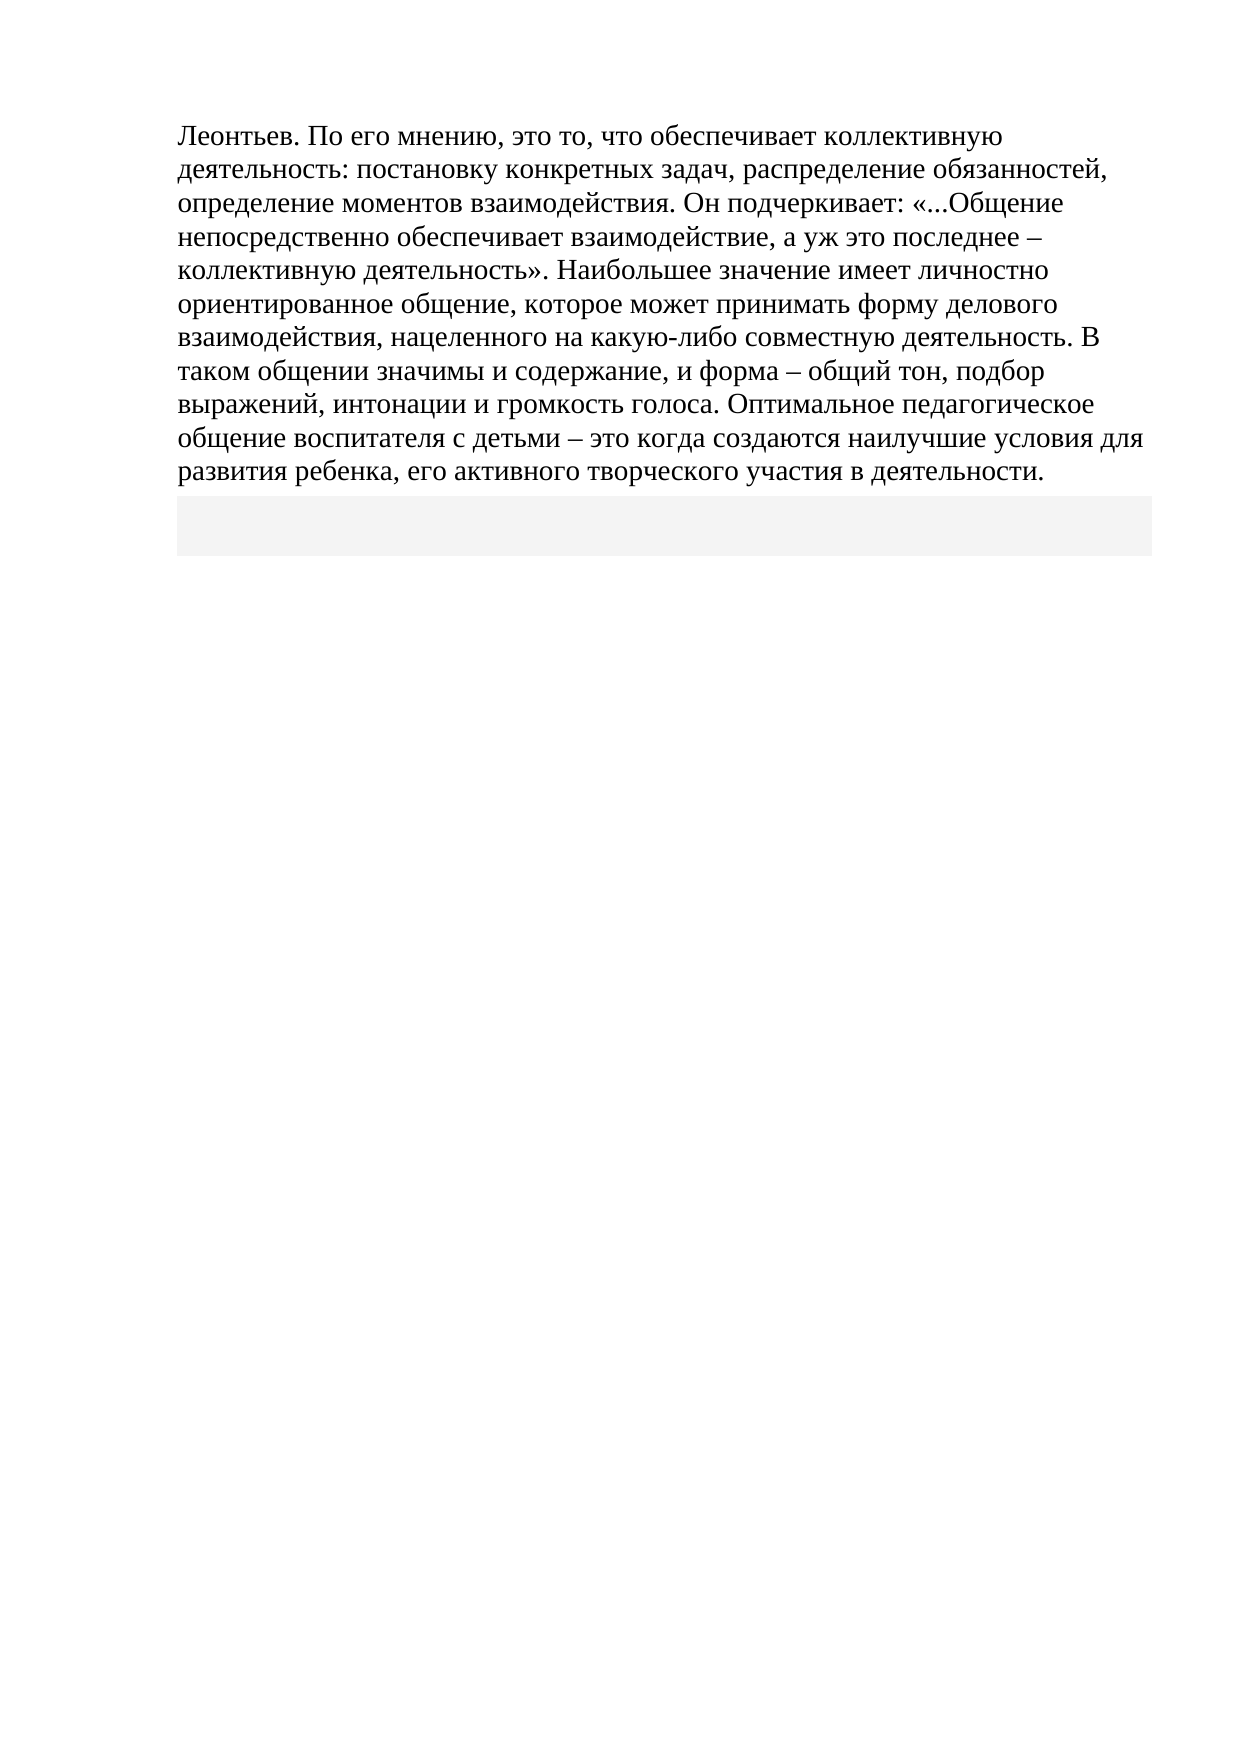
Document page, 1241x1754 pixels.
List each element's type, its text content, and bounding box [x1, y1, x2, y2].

text Леонтьев. По его мнению, это то, что обеспечивает коллективную деятельность: постановку конкретных задач, распределение обязанностей, определение моментов взаимодействия. Он подчеркивает: «...Общение непосредственно обеспечивает взаимодействие, а уж это последнее – коллективную деятельность». Наибольшее значение имеет личностно ориентированное общение, которое может принимать форму делового взаимодействия, нацеленного на какую-либо совместную деятельность. В таком общении значимы и содержание, и форма – общий тон, подбор выражений, интонации и громкость голоса. Оптимальное педагогическое общение воспитателя с детьми – это когда создаются наилучшие условия для развития ребенка, его активного творческого участия в деятельности. [177, 118, 1152, 487]
